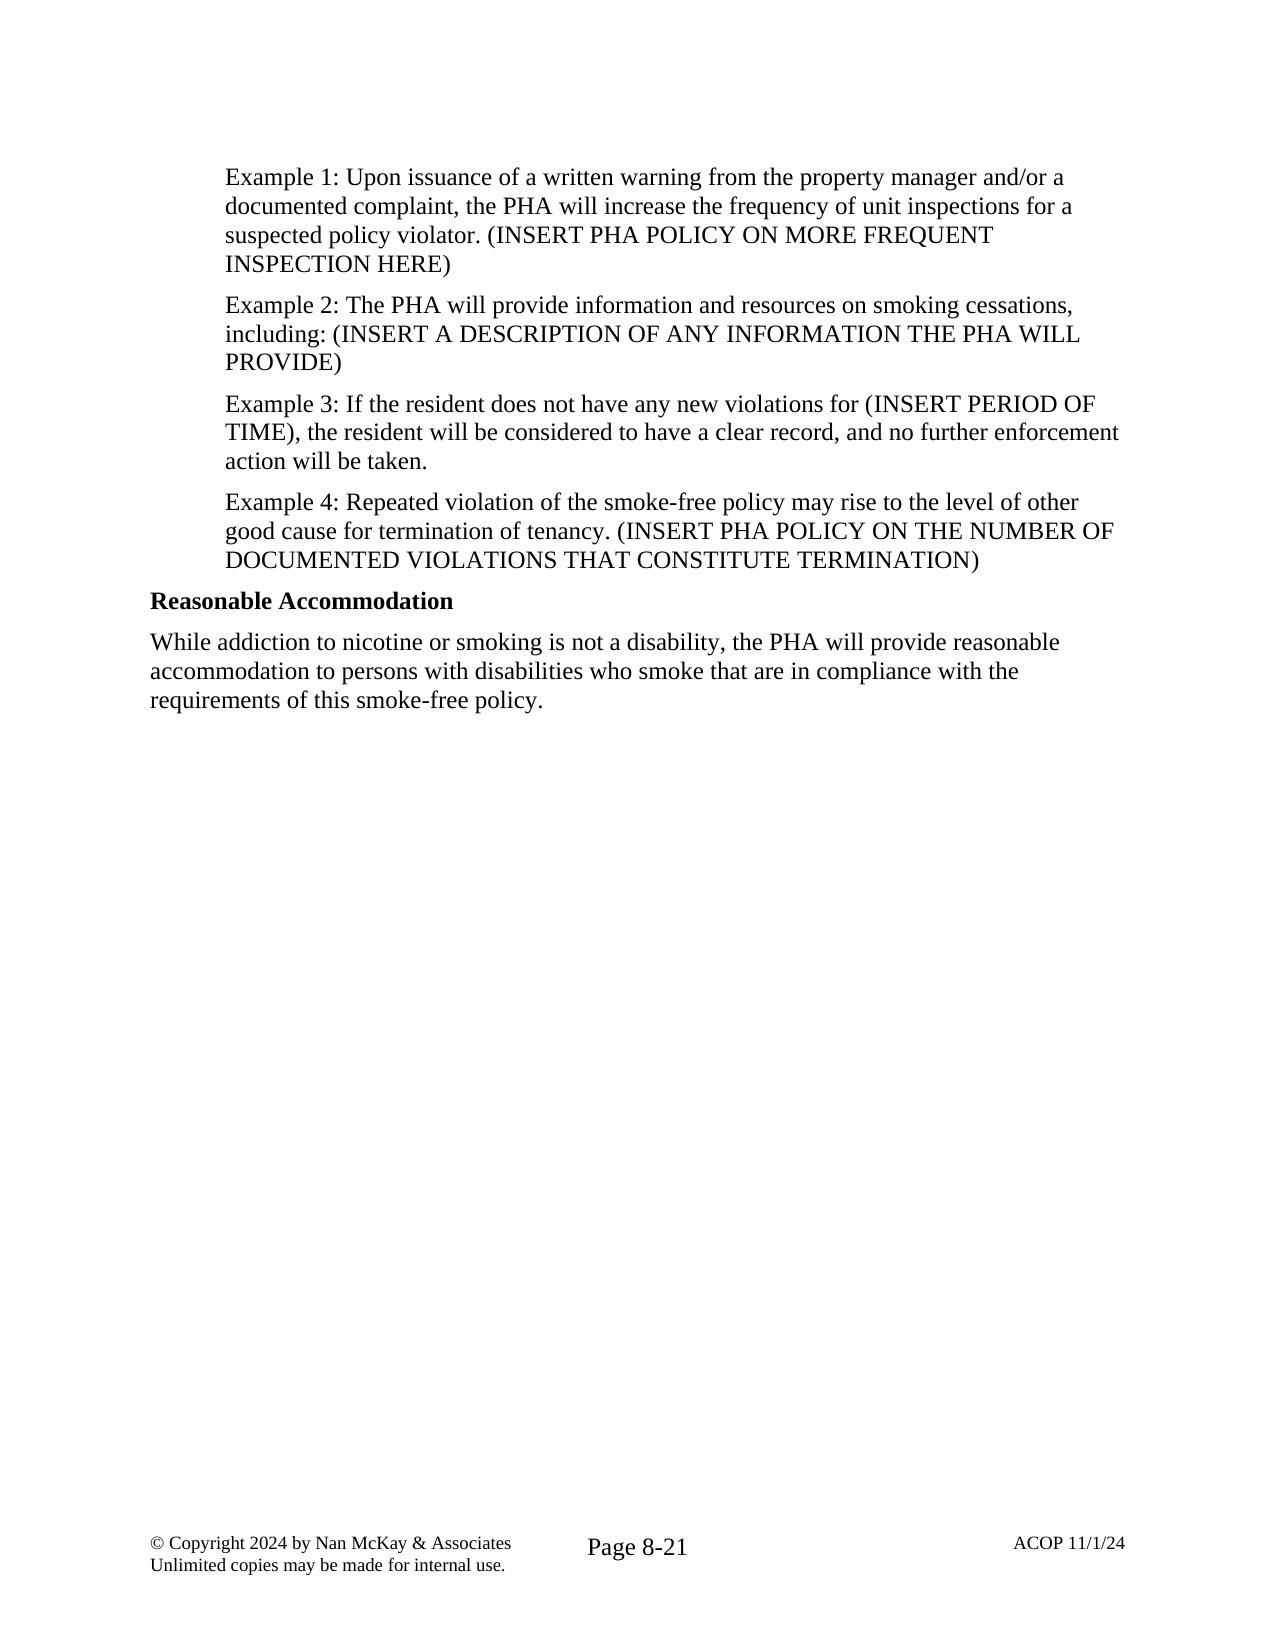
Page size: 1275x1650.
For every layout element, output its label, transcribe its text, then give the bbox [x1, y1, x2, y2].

text Example 2: The PHA will provide information and resources on smoking cessations, including: (insert a description of any information the PHA will provide) [225, 290, 1125, 376]
text Example 3: If the resident does not have any new violations for (insert period of time), the resident will be considered to have a clear record, and no further enforcement action will be taken. [225, 389, 1125, 475]
text Example 4: Repeated violation of the smoke-free policy may rise to the level of other good cause for termination of tenancy. (Insert PHA policy on the number of documented violations that constitute termination) [225, 487, 1125, 574]
text Example 1: Upon issuance of a written warning from the property manager and/or a documented complaint, the PHA will increase the frequency of unit inspections for a suspected policy violator. (insert PHA policy on more frequent inspection here) [225, 162, 1125, 277]
text Reasonable Accommodation [150, 586, 1125, 615]
text While addiction to nicotine or smoking is not a disability, the PHA will provide reasonable accommodation to persons with disabilities who smoke that are in compliance with the requirements of this smoke-free policy. [150, 627, 1125, 714]
